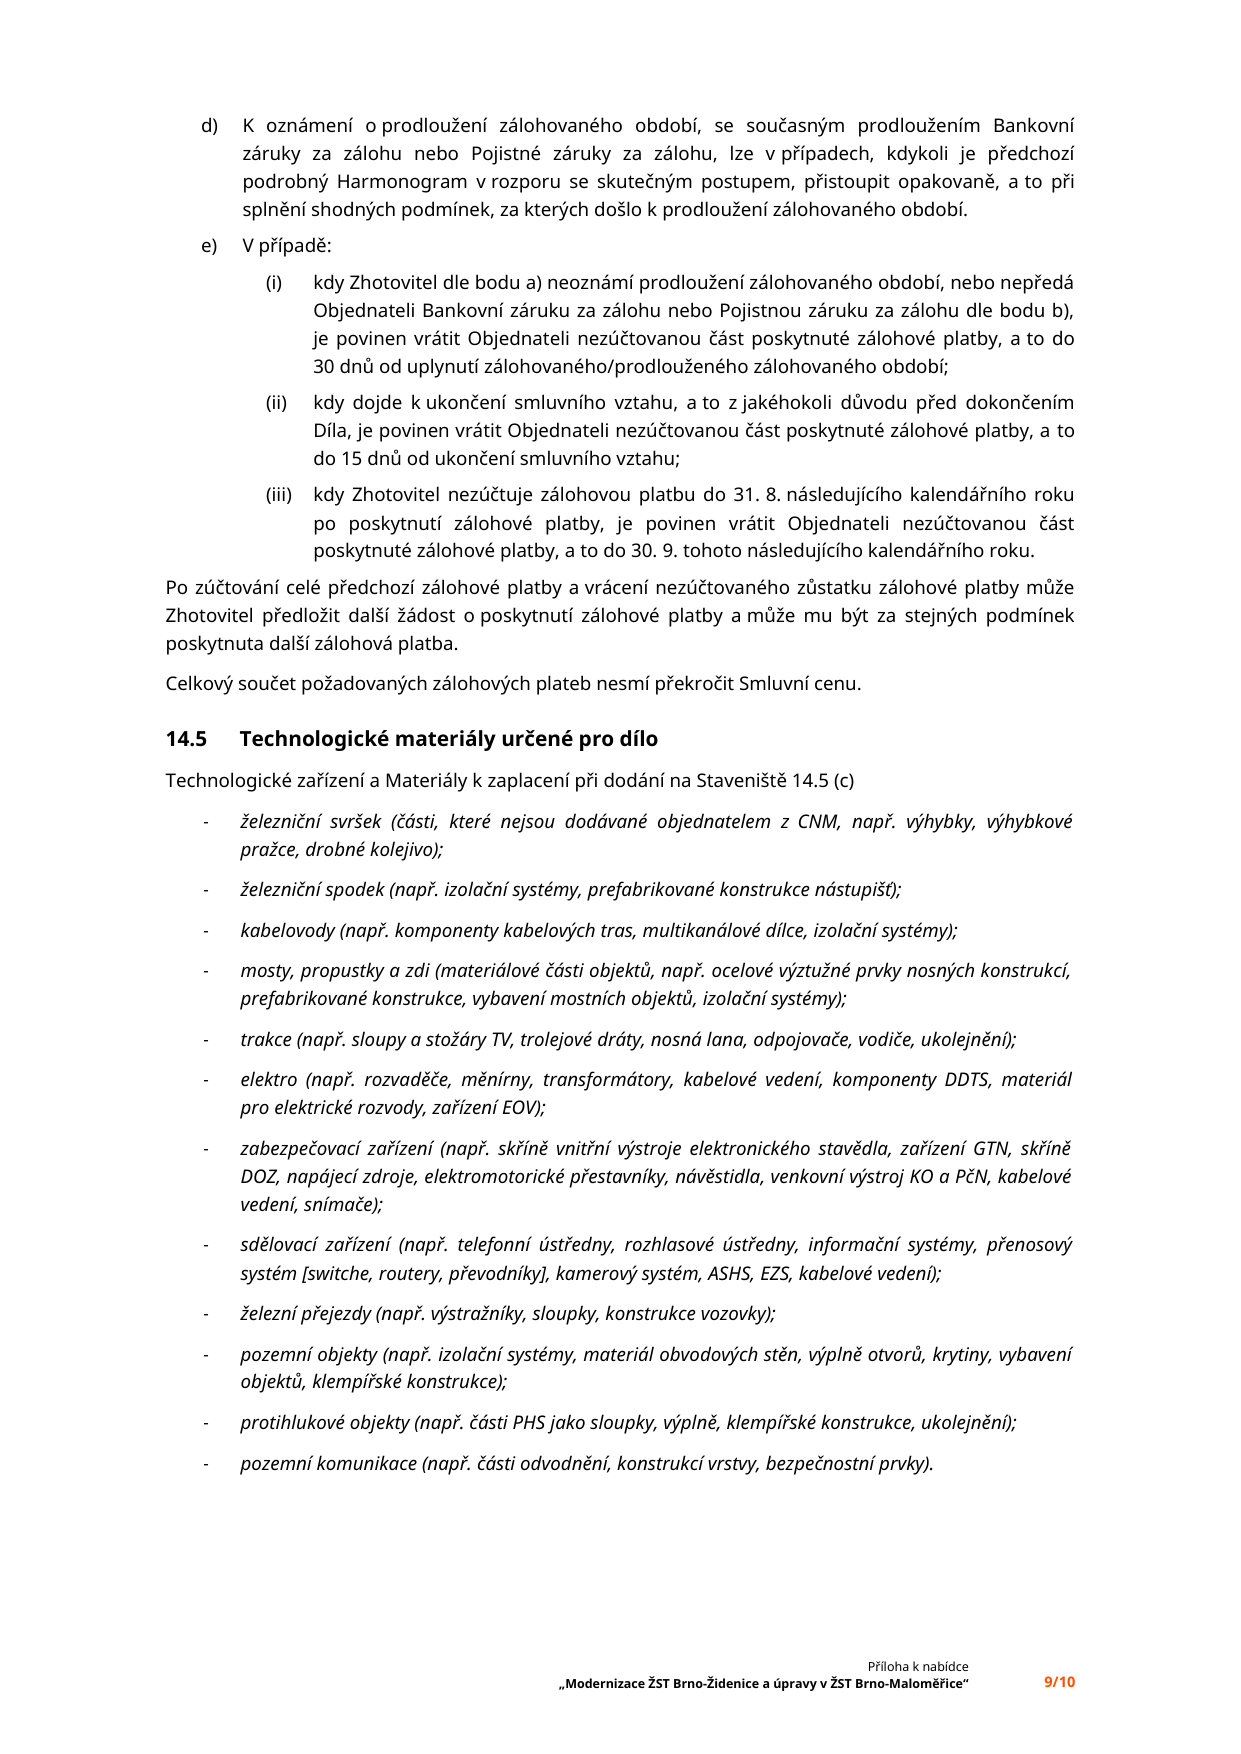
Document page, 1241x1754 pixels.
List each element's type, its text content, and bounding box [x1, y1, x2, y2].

text Celkový součet požadovaných zálohových plateb nesmí překročit Smluvní cenu. [165, 671, 1075, 696]
list sdělovací zařízení (např. telefonní ústředny, rozhlasové ústředny, informační systémy, přenosový systém [switche, routery, převodníky], kamerový systém, ASHS, EZS, kabelové vedení); [203, 1232, 1075, 1285]
text Po zúčtování celé předchozí zálohové platby a vrácení nezúčtovaného zůstatku zálohové platby může Zhotovitel předložit další žádost o poskytnutí zálohové platby a může mu být za stejných podmínek poskytnuta další zálohová platba. [165, 574, 1075, 656]
text Technologické zařízení a Materiály k zaplacení při dodání na Staveniště 14.5 (c) [165, 767, 1075, 793]
text kdy Zhotovitel dle bodu a) neoznámí prodloužení zálohovaného období, nebo nepředá Objednateli Bankovní záruku za zálohu nebo Pojistnou záruku za zálohu dle bodu b), je povinen vrátit Objednateli nezúčtovanou část poskytnuté zálohové platby, a to do 30 dnů od uplynutí zálohovaného/prodlouženého zálohovaného období; [266, 269, 1075, 378]
list trakce (např. sloupy a stožáry TV, trolejové dráty, nosná lana, odpojovače, vodiče, ukolejnění); [203, 1026, 1075, 1052]
list zabezpečovací zařízení (např. skříně vnitřní výstroje elektronického stavědla, zařízení GTN, skříně DOZ, napájecí zdroje, elektromotorické přestavníky, návěstidla, venkovní výstroj KO a PčN, kabelové vedení, snímače); [203, 1135, 1075, 1217]
list protihlukové objekty (např. části PHS jako sloupky, výplně, klempířské konstrukce, ukolejnění); [203, 1409, 1075, 1435]
text kdy dojde k ukončení smluvního vztahu, a to z jakéhokoli důvodu před dokončením Díla, je povinen vrátit Objednateli nezúčtovanou část poskytnuté zálohové platby, a to do 15 dnů od ukončení smluvního vztahu; [266, 389, 1075, 471]
text 14.5 Technologické materiály určené pro dílo [165, 724, 1075, 752]
list pozemní objekty (např. izolační systémy, materiál obvodových stěn, výplně otvorů, krytiny, vybavení objektů, klempířské konstrukce); [203, 1341, 1075, 1394]
text kdy Zhotovitel nezúčtuje zálohovou platbu do 31. 8. následujícího kalendářního roku po poskytnutí zálohové platby, je povinen vrátit Objednateli nezúčtovanou část poskytnuté zálohové platby, a to do 30. 9. tohoto následujícího kalendářního roku. [266, 482, 1075, 563]
list mosty, propustky a zdi (materiálové části objektů, např. ocelové výztužné prvky nosných konstrukcí, prefabrikované konstrukce, vybavení mostních objektů, izolační systémy); [203, 958, 1075, 1011]
list železniční spodek (např. izolační systémy, prefabrikované konstrukce nástupišť); [203, 877, 1075, 902]
list železní přejezdy (např. výstražníky, sloupky, konstrukce vozovky); [203, 1300, 1075, 1326]
list pozemní komunikace (např. části odvodnění, konstrukcí vrstvy, bezpečnostní prvky). [203, 1450, 1075, 1475]
list kabelovody (např. komponenty kabelových tras, multikanálové dílce, izolační systémy); [203, 917, 1075, 943]
list elektro (např. rozvaděče, měnírny, transformátory, kabelové vedení, komponenty DDTS, materiál pro elektrické rozvody, zařízení EOV); [203, 1067, 1075, 1120]
text V případě: [201, 233, 1075, 258]
text K oznámení o prodloužení zálohovaného období, se současným prodloužením Bankovní záruky za zálohu nebo Pojistné záruky za zálohu, lze v případech, kdykoli je předchozí podrobný Harmonogram v rozporu se skutečným postupem, přistoupit opakovaně, a to při splnění shodných podmínek, za kterých došlo k prodloužení zálohovaného období. [201, 112, 1075, 222]
list železniční svršek (části, které nejsou dodávané objednatelem z CNM, např. výhybky, výhybkové pražce, drobné kolejivo); [203, 808, 1075, 862]
